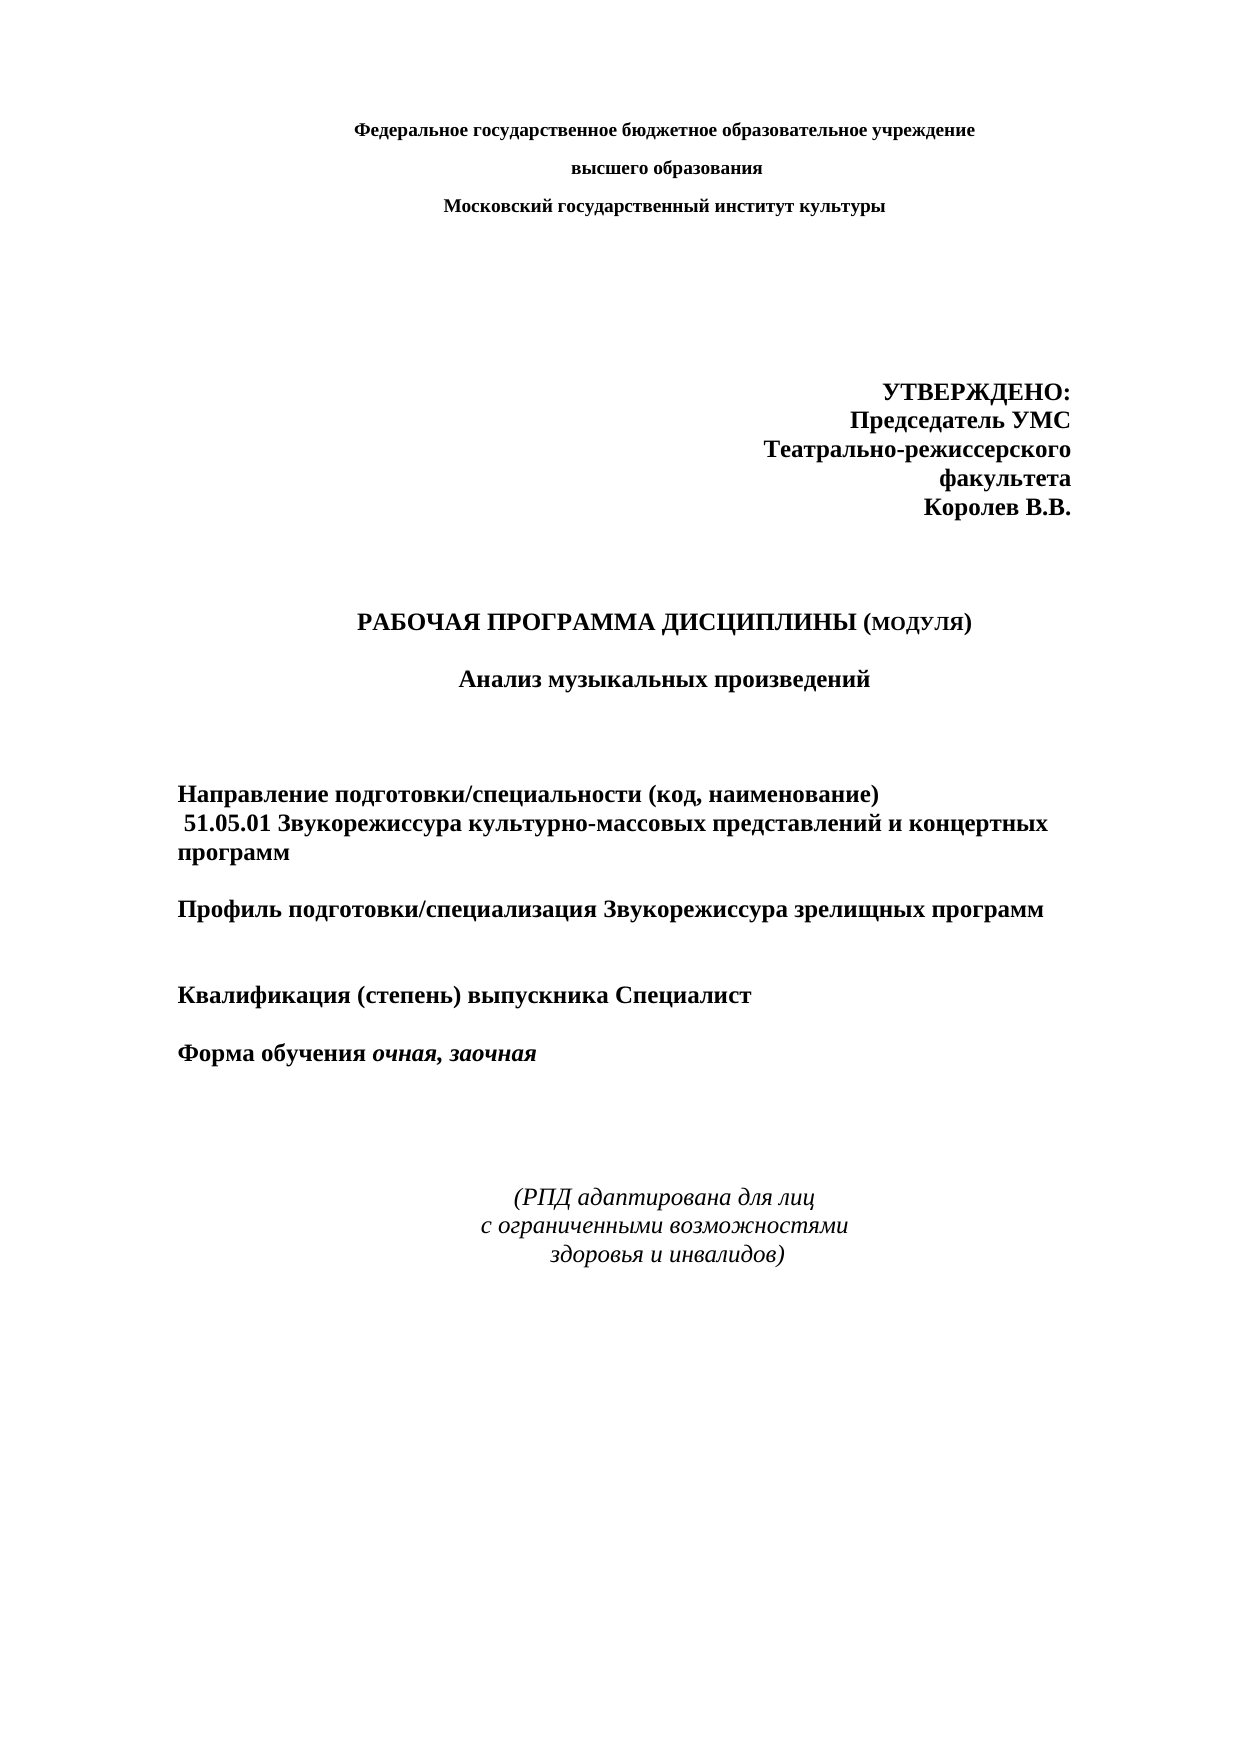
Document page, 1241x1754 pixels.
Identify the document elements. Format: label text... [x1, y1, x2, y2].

table_header Анализ музыкальных произведений [269, 664, 1059, 722]
text РАБОЧАЯ ПРОГРАММА ДИСЦИПЛИНЫ (модуля) [177, 607, 1152, 636]
text Квалификация (степень) выпускника Специалист [177, 981, 1152, 1009]
text Форма обучения очная, заочная [177, 1038, 1152, 1067]
text факультета [177, 463, 1071, 492]
text здоровья и инвалидов) [177, 1239, 1152, 1268]
text Королев В.В. [177, 492, 1071, 521]
text (РПД адаптирована для лиц [177, 1182, 1152, 1211]
text Федеральное государственное бюджетное образовательное учреждение [177, 118, 1152, 156]
text 51.05.01 Звукорежиссура культурно-массовых представлений и концертных программ [177, 808, 1152, 866]
text Театрально-режиссерского [177, 434, 1071, 463]
text высшего образования [177, 156, 1152, 195]
text Московский государственный институт культуры [177, 195, 1152, 233]
text УТВЕРЖДЕНО: [177, 377, 1071, 406]
text Профиль подготовки/специализация Звукорежиссура зрелищных программ [177, 894, 1152, 923]
text с ограниченными возможностями [177, 1211, 1152, 1239]
text Председатель УМС [177, 406, 1071, 434]
text Направление подготовки/специальности (код, наименование) [177, 779, 1152, 808]
